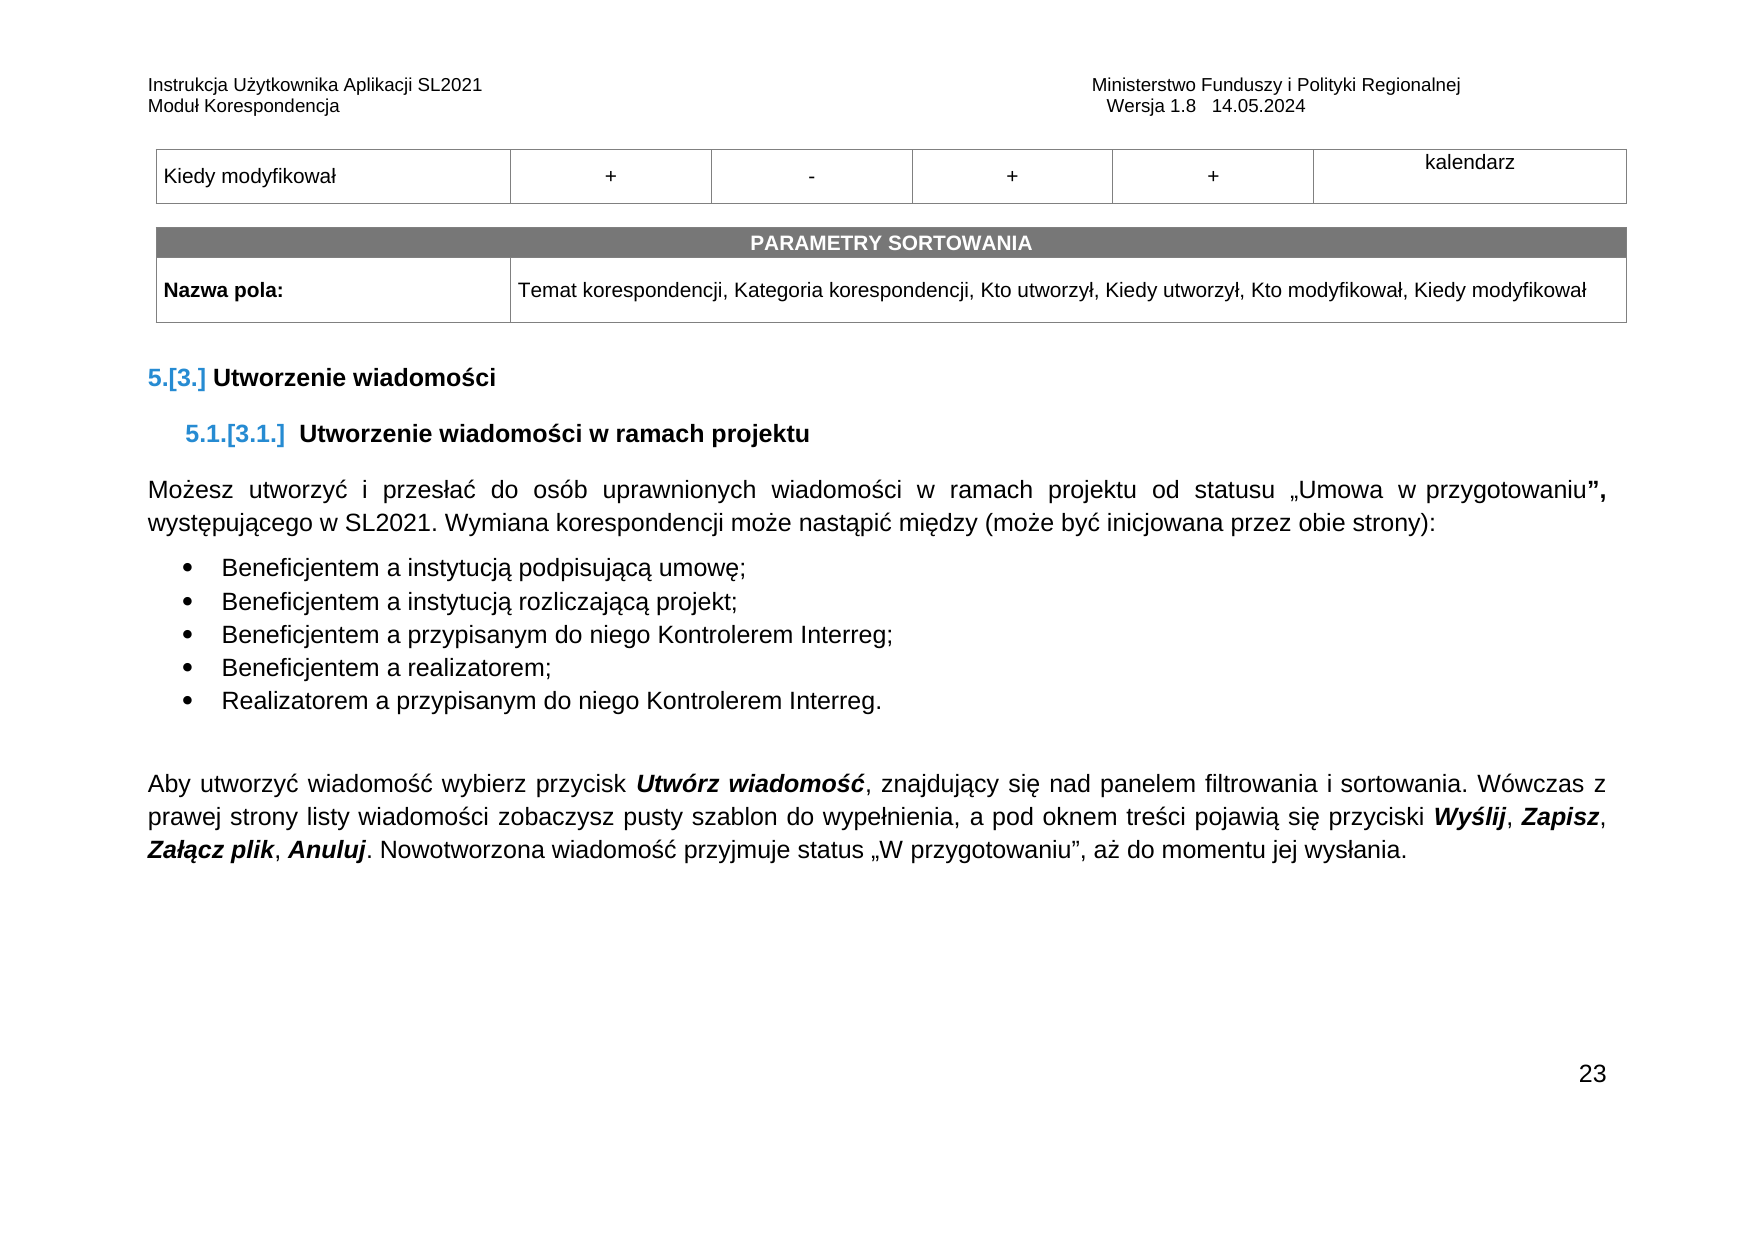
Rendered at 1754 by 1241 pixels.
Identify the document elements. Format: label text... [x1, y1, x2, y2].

text Beneficjentem a instytucją podpisującą umowę; [183, 553, 1606, 582]
table_cell Nazwa pola: [157, 258, 510, 322]
text Beneficjentem a instytucją rozliczającą projekt; [183, 587, 1606, 615]
table_cell kalendarz [1314, 150, 1626, 202]
subtitle Utworzenie wiadomości w ramach projektu [185, 419, 1606, 448]
text Możesz utworzyć i przesłać do osób uprawnionych wiadomości w ramach projektu od statusu „Umowa w przygotowaniu”, występującego w SL2021. Wymiana korespondencji może nastąpić między (może być inicjowana przez obie strony): [148, 475, 1606, 537]
table_header PARAMETRY SORTOWANIA [157, 228, 1626, 257]
table_cell + [511, 150, 711, 202]
text Realizatorem a przypisanym do niego Kontrolerem Interreg. [183, 686, 1606, 715]
table_cell - [712, 150, 912, 202]
table_cell + [1113, 150, 1313, 202]
text Beneficjentem a realizatorem; [183, 653, 1606, 682]
subtitle Utworzenie wiadomości [148, 363, 1606, 392]
table_cell Temat korespondencji, Kategoria korespondencji, Kto utworzył, Kiedy utworzył, Kto modyfikował, Kiedy modyfikował [511, 258, 1626, 322]
text Beneficjentem a przypisanym do niego Kontrolerem Interreg; [183, 620, 1606, 648]
text Aby utworzyć wiadomość wybierz przycisk Utwórz wiadomość, znajdujący się nad panelem filtrowania i sortowania. Wówczas z prawej strony listy wiadomości zobaczysz pusty szablon do wypełnienia, a pod oknem treści pojawią się przyciski Wyślij, Zapisz, Załącz plik, Anuluj. Nowotworzona wiadomość przyjmuje status „W przygotowaniu”, aż do momentu jej wysłania. [148, 769, 1606, 863]
table_cell + [913, 150, 1112, 202]
table_cell Kiedy modyfikował [157, 150, 510, 202]
